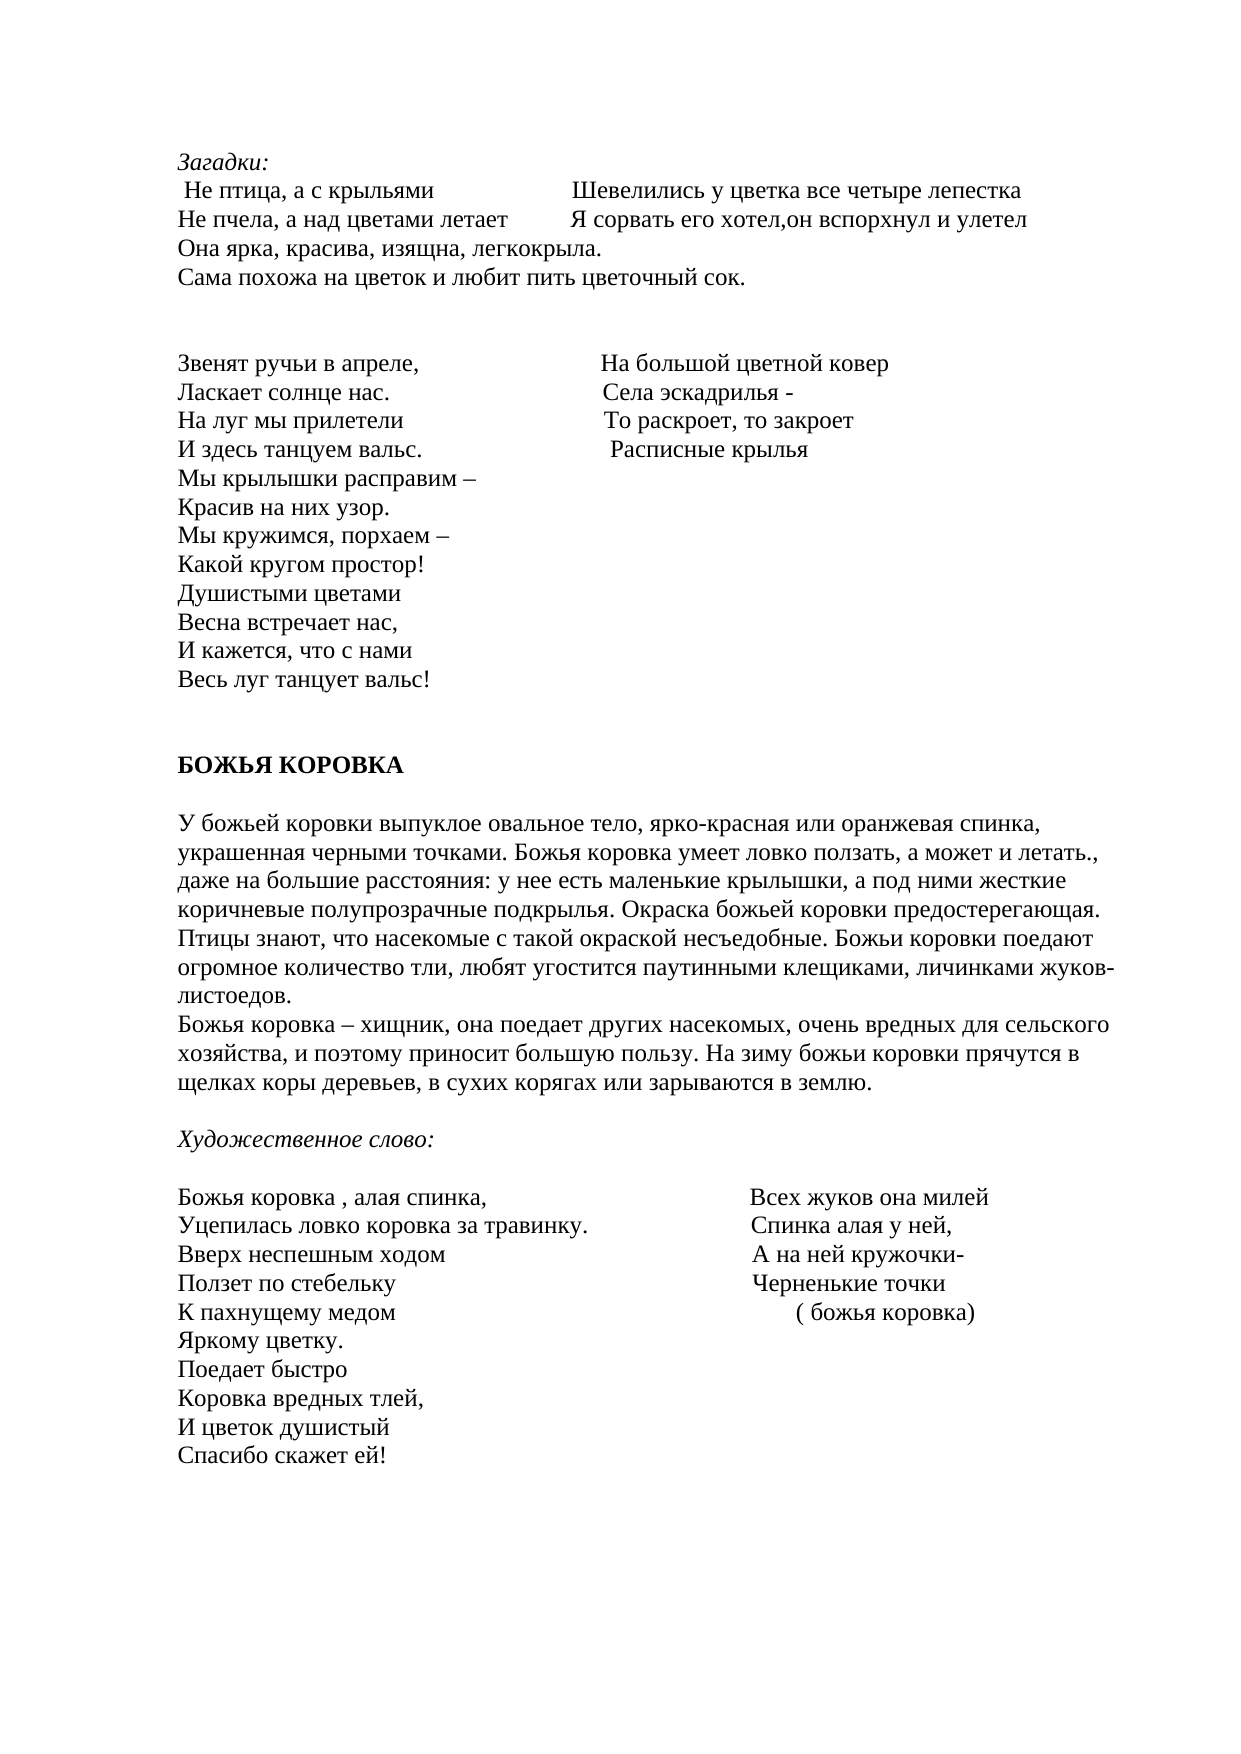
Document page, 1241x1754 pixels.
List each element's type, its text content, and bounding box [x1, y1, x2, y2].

text Ласкает солнце нас. Села эскадрилья - [177, 377, 1152, 406]
text Художественное слово: [177, 1124, 1152, 1153]
text Божья коровка – хищник, она поедает других насекомых, очень вредных для сельского хозяйства, и поэтому приносит большую пользу. На зиму божьи коровки прячутся в щелках коры деревьев, в сухих корягах или зарываются в землю. [177, 1009, 1152, 1096]
text И здесь танцуем вальс. Расписные крылья [177, 434, 1152, 463]
text И цветок душистый [177, 1412, 1152, 1441]
text Душистыми цветами [177, 578, 1152, 607]
text Весь луг танцует вальс! [177, 664, 1152, 693]
text Сама похожа на цветок и любит пить цветочный сок. [177, 262, 1152, 291]
text Спасибо скажет ей! [177, 1441, 1152, 1469]
text Звенят ручьи в апреле, На большой цветной ковер [177, 348, 1152, 377]
text И кажется, что с нами [177, 636, 1152, 664]
text На луг мы прилетели То раскроет, то закроет [177, 406, 1152, 434]
text Яркому цветку. [177, 1326, 1152, 1354]
text Какой кругом простор! [177, 549, 1152, 578]
text Весна встречает нас, [177, 607, 1152, 636]
text Не пчела, а над цветами летает Я сорвать его хотел,он вспорхнул и улетел [177, 204, 1152, 233]
text Красив на них узор. [177, 492, 1152, 521]
text БОЖЬЯ КОРОВКА [177, 751, 1152, 779]
text Уцепилась ловко коровка за травинку. Спинка алая у ней, [177, 1211, 1152, 1239]
text У божьей коровки выпуклое овальное тело, ярко-красная или оранжевая спинка, украшенная черными точками. Божья коровка умеет ловко ползать, а может и летать., даже на большие расстояния: у нее есть маленькие крылышки, а под ними жесткие коричневые полупрозрачные подкрылья. Окраска божьей коровки предостерегающая. Птицы знают, что насекомые с такой окраской несъедобные. Божьи коровки поедают огромное количество тли, любят угостится паутинными клещиками, личинками жуков-листоедов. [177, 808, 1152, 1009]
text Она ярка, красива, изящна, легкокрыла. [177, 233, 1152, 262]
text Мы кружимся, порхаем – [177, 521, 1152, 549]
text К пахнущему медом ( божья коровка) [177, 1297, 1152, 1326]
text Мы крылышки расправим – [177, 463, 1152, 492]
text Поедает быстро [177, 1354, 1152, 1383]
text Не птица, а с крыльями Шевелились у цветка все четыре лепестка [177, 176, 1152, 204]
text Ползет по стебельку Черненькие точки [177, 1268, 1152, 1297]
text Вверх неспешным ходом А на ней кружочки- [177, 1239, 1152, 1268]
text Божья коровка , алая спинка, Всех жуков она милей [177, 1182, 1152, 1211]
text Коровка вредных тлей, [177, 1383, 1152, 1412]
text Загадки: [177, 147, 1152, 176]
